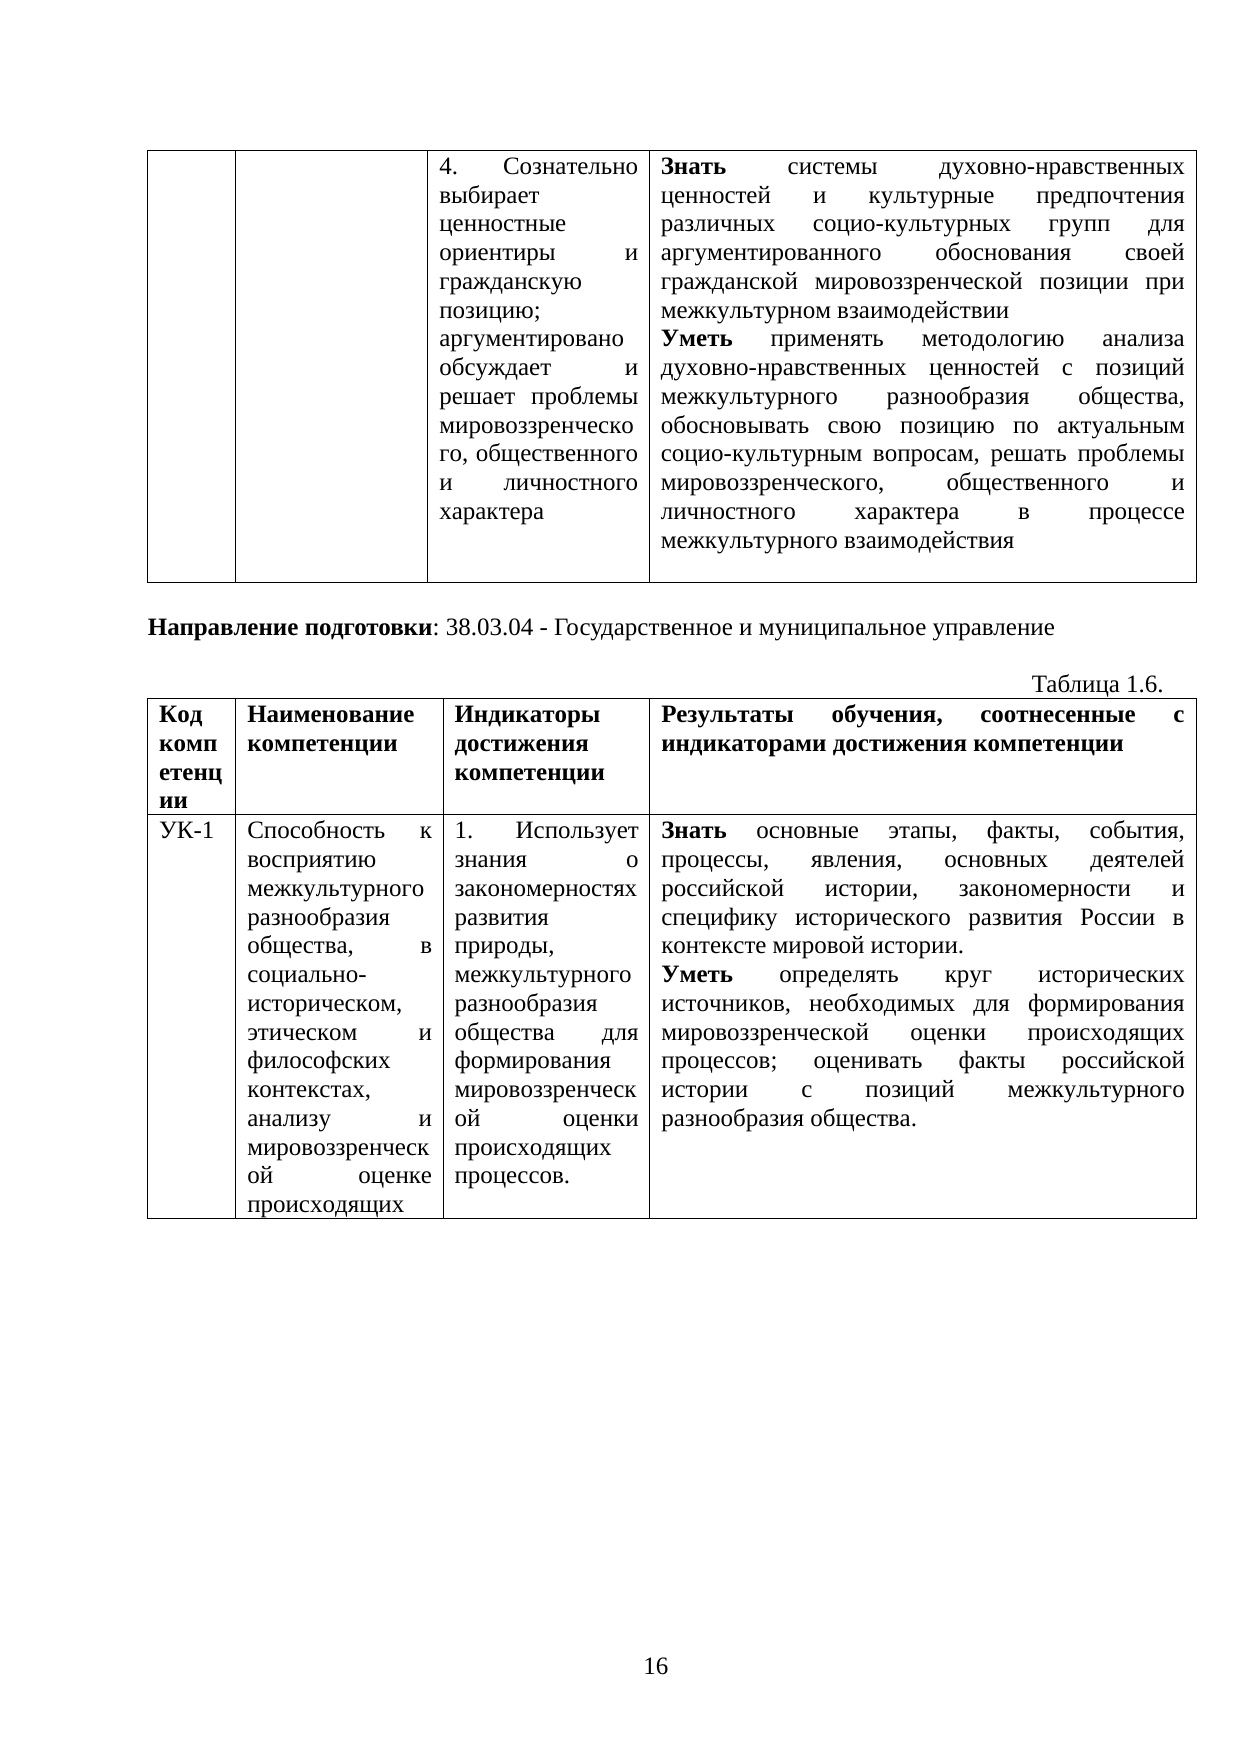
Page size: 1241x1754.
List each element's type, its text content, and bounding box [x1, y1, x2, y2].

table_cell 4. Сознательно выбирает ценностные ориентиры и гражданскую позицию; аргументировано обсуждает и решает проблемы мировоззренческого, общественного и личностного характера [428, 151, 649, 582]
text Таблица 1.6. [148, 669, 1163, 698]
table_header Индикаторы достижения компетенции [444, 699, 649, 814]
text Направление подготовки: 38.03.04 - Государственное и муниципальное управление [148, 612, 1163, 641]
table_cell Знать основные этапы, факты, события, процессы, явления, основных деятелей российской истории, закономерности и специфику исторического развития России в контексте мировой истории. Уметь определять круг исторических источников, необходимых для формирования мировоззренческой оценки происходящих процессов; оценивать факты российской истории с позиций межкультурного разнообразия общества. [650, 815, 1196, 1218]
table_cell УК-1 [148, 815, 235, 1218]
table_cell Знать системы духовно-нравственных ценностей и культурные предпочтения различных социо-культурных групп для аргументированного обоснования своей гражданской мировоззренческой позиции при межкультурном взаимодействии Уметь применять методологию анализа духовно-нравственных ценностей с позиций межкультурного разнообразия общества, обосновывать свою позицию по актуальным социо-культурным вопросам, решать проблемы мировоззренческого, общественного и личностного характера в процессе межкультурного взаимодействия [650, 151, 1196, 582]
table_header Наименование компетенции [236, 699, 443, 814]
table_header Код компетенции [148, 699, 235, 814]
table_cell Способность к восприятию межкультурного разнообразия общества, в социально-историческом, этическом и философских контекстах, анализу и мировоззренческой оценке происходящих процессов и закономерностей [236, 815, 443, 1218]
table_header Результаты обучения, соотнесенные с индикаторами достижения компетенции [650, 699, 1196, 814]
